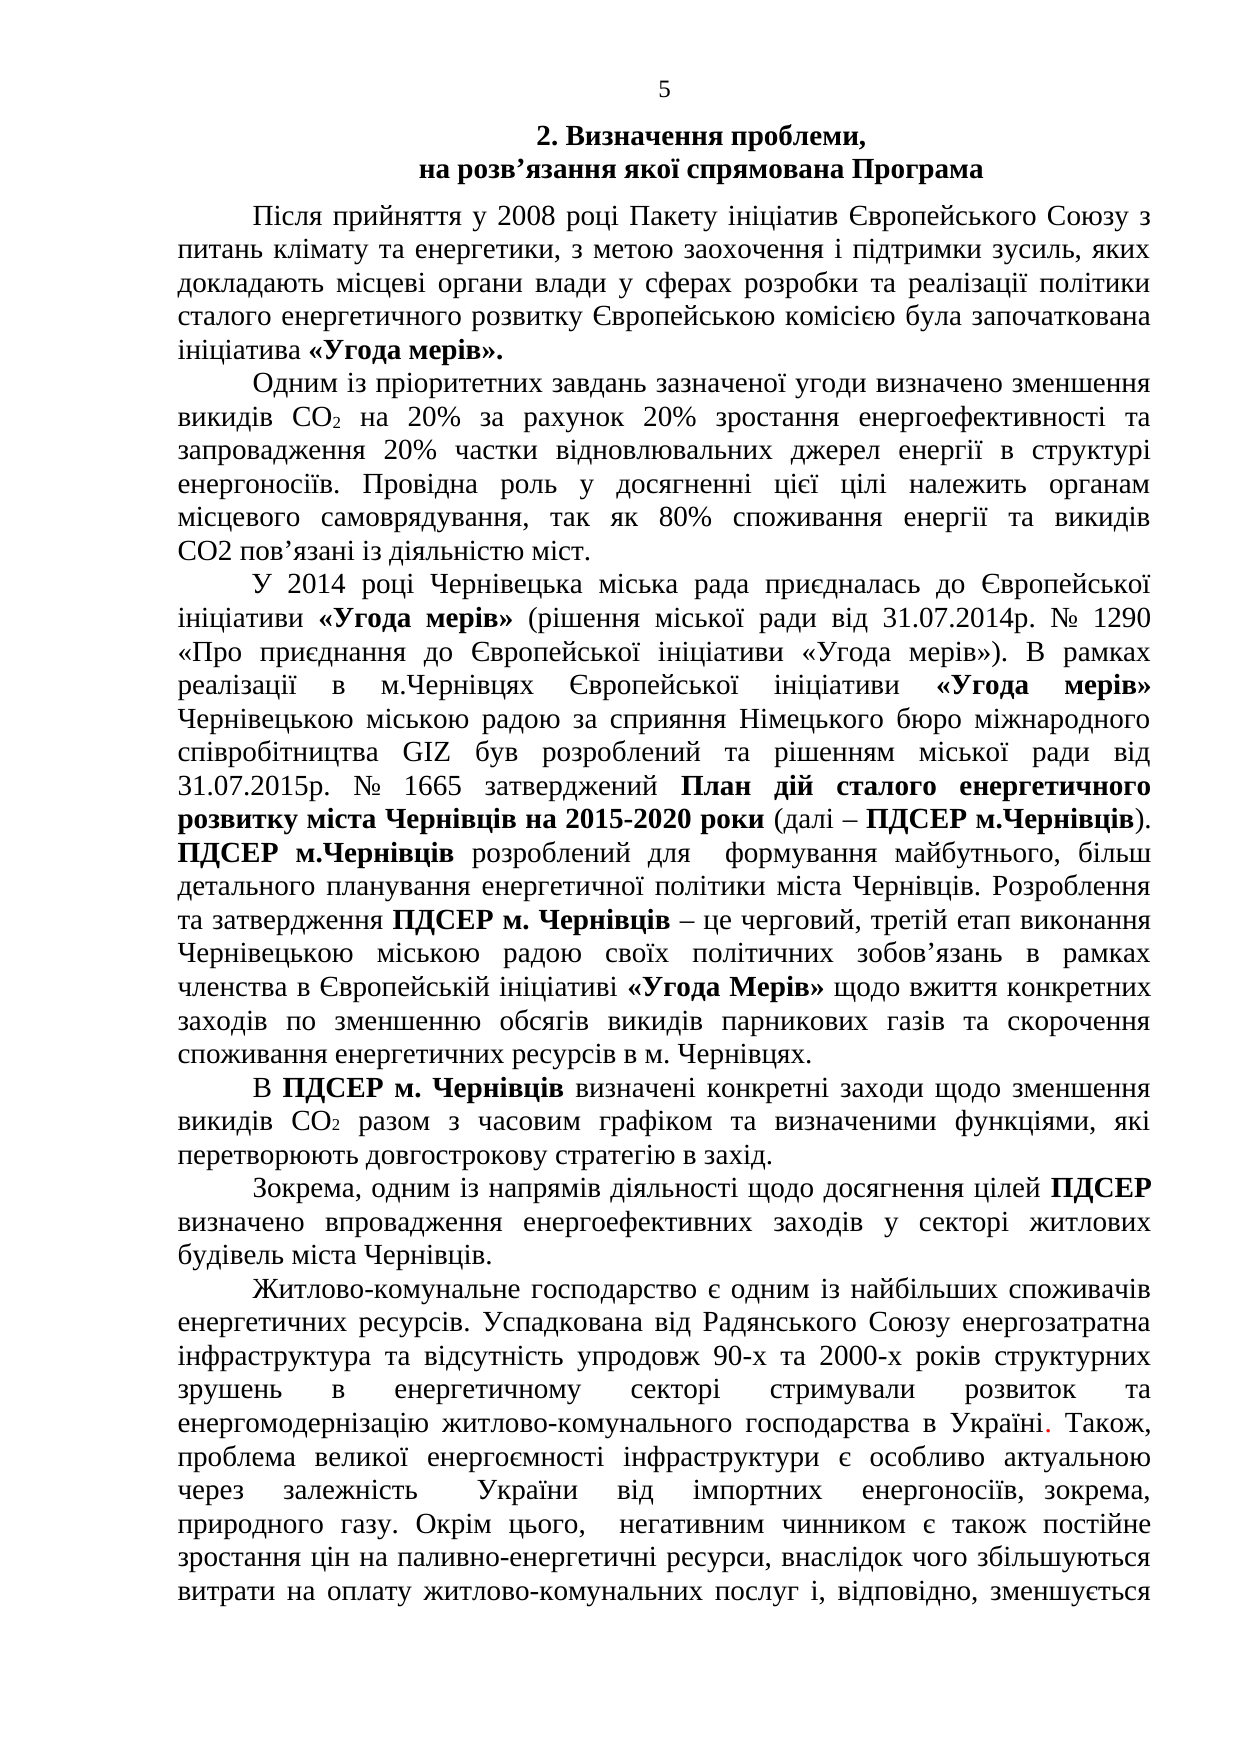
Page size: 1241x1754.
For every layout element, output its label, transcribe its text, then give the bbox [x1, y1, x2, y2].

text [177, 1271, 1152, 1606]
text 2. Визначення проблеми, на розв’язання якої спрямована Програма [251, 118, 1152, 185]
text У 2014 році Чернівецька міська рада приєдналась до Європейської ініціативи «Угода мерів» (рішення міської ради від 31.07.2014р. № 1290 «Про приєднання до Європейської ініціативи «Угода мерів»). В рамках реалізації в м.Чернівцях Європейської ініціативи «Угода мерів» Чернівецькою міською радою за сприяння Німецького бюро міжнародного співробітництва GIZ був розроблений та рішенням міської ради від 31.07.2015р. № 1665 затверджений План дій сталого енергетичного розвитку міста Чернівців на 2015-2020 роки (далі – ПДСЕР м.Чернівців). ПДСЕР м.Чернівців розроблений для формування майбутнього, більш детального планування енергетичної політики міста Чернівців. Розроблення та затвердження ПДСЕР м. Чернівців – це черговий, третій етап виконання Чернівецькою міською радою своїх політичних зобов’язань в рамках членства в Європейській ініціативі «Угода Мерів» щодо вжиття конкретних заходів по зменшенню обсягів викидів парникових газів та скорочення споживання енергетичних ресурсів в м. Чернівцях. [177, 567, 1152, 1070]
text Зокрема, одним із напрямів діяльності щодо досягнення цілей ПДСЕР визначено впровадження енергоефективних заходів у секторі житлових будівель міста Чернівців. [177, 1170, 1152, 1271]
text В ПДСЕР м. Чернівців визначені конкретні заходи щодо зменшення викидів CO2 разом з часовим графіком та визначеними функціями, які перетворюють довгострокову стратегію в захід. [177, 1070, 1152, 1170]
text Після прийняття у 2008 році Пакету ініціатив Європейського Союзу з питань клімату та енергетики, з метою заохочення і підтримки зусиль, яких докладають місцеві органи влади у сферах розробки та реалізації політики сталого енергетичного розвитку Європейською комісією була започаткована ініціатива «Угода мерів». [177, 198, 1152, 365]
text Одним із пріоритетних завдань зазначеної угоди визначено зменшення викидів СО2 на 20% за рахунок 20% зростання енергоефективності та запровадження 20% частки відновлювальних джерел енергії в структурі енергоносіїв. Провідна роль у досягненні цієї цілі належить органам місцевого самоврядування, так як 80% споживання енергії та викидів CO2 пов’язані із діяльністю міст. [177, 365, 1152, 567]
